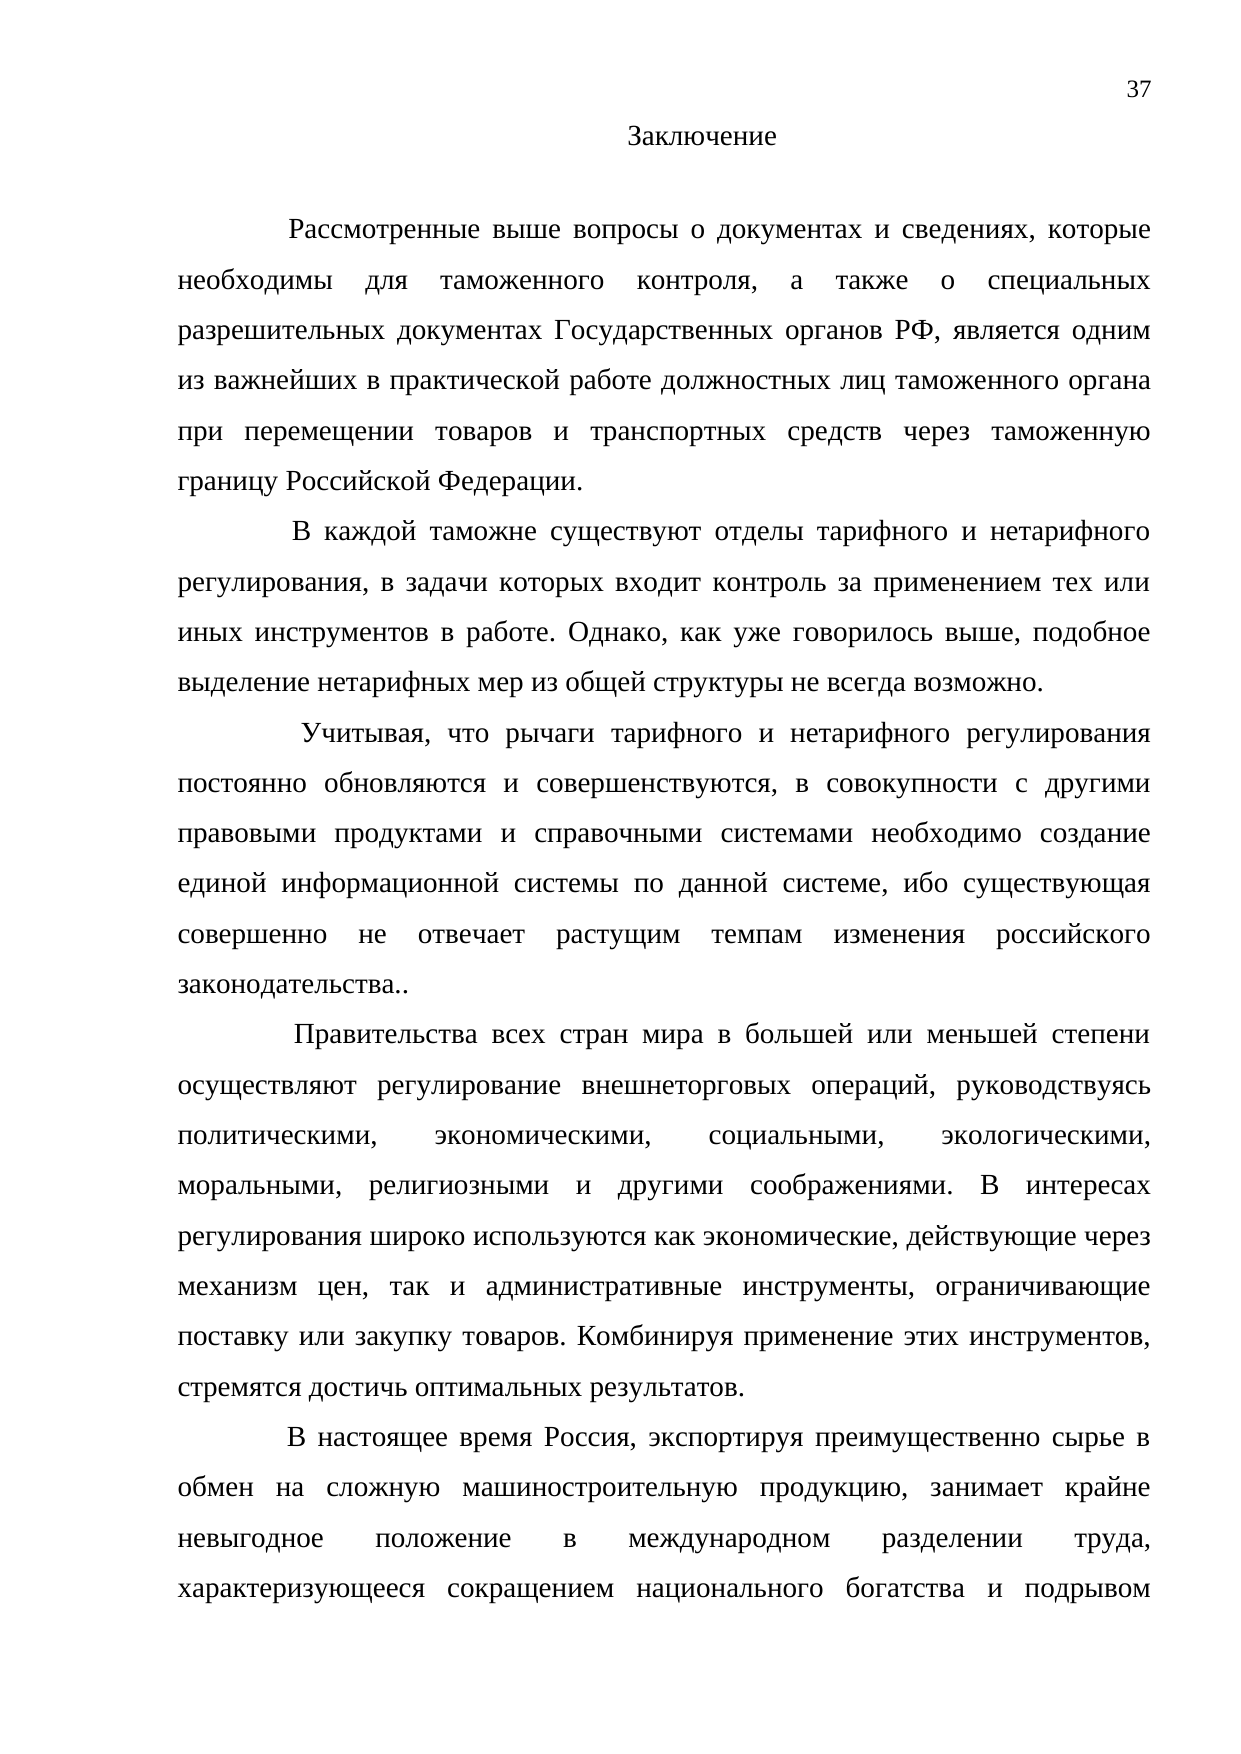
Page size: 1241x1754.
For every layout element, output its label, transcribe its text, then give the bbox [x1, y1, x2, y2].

text Заключение [177, 118, 1152, 152]
text В каждой таможне существуют отделы тарифного и нетарифного регулирования, в задачи которых входит контроль за применением тех или иных инструментов в работе. Однако, как уже говорилось выше, подобное выделение нетарифных мер из общей структуры не всегда возможно. [177, 513, 1152, 698]
text Рассмотренные выше вопросы о документах и сведениях, которые необходимы для таможенного контроля, а также о специальных разрешительных документах Государственных органов РФ, является одним из важнейших в практической работе должностных лиц таможенного органа при перемещении товаров и транспортных средств через таможенную границу Российской Федерации. [177, 212, 1152, 497]
text Учитывая, что рычаги тарифного и нетарифного регулирования постоянно обновляются и совершенствуются, в совокупности с другими правовыми продуктами и справочными системами необходимо создание единой информационной системы по данной системе, ибо существующая совершенно не отвечает растущим темпам изменения российского законодательства.. [177, 715, 1152, 1000]
text Правительства всех стран мира в большей или меньшей степени осуществляют регулирование внешнеторговых операций, руководствуясь политическими, экономическими, социальными, экологическими, моральными, религиозными и другими соображениями. В интересах регулирования широко используются как экономические, действующие через механизм цен, так и административные инструменты, ограничивающие поставку или закупку товаров. Комбинируя применение этих инструментов, стремятся достичь оптимальных результатов. [177, 1017, 1152, 1402]
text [177, 1419, 1152, 1603]
